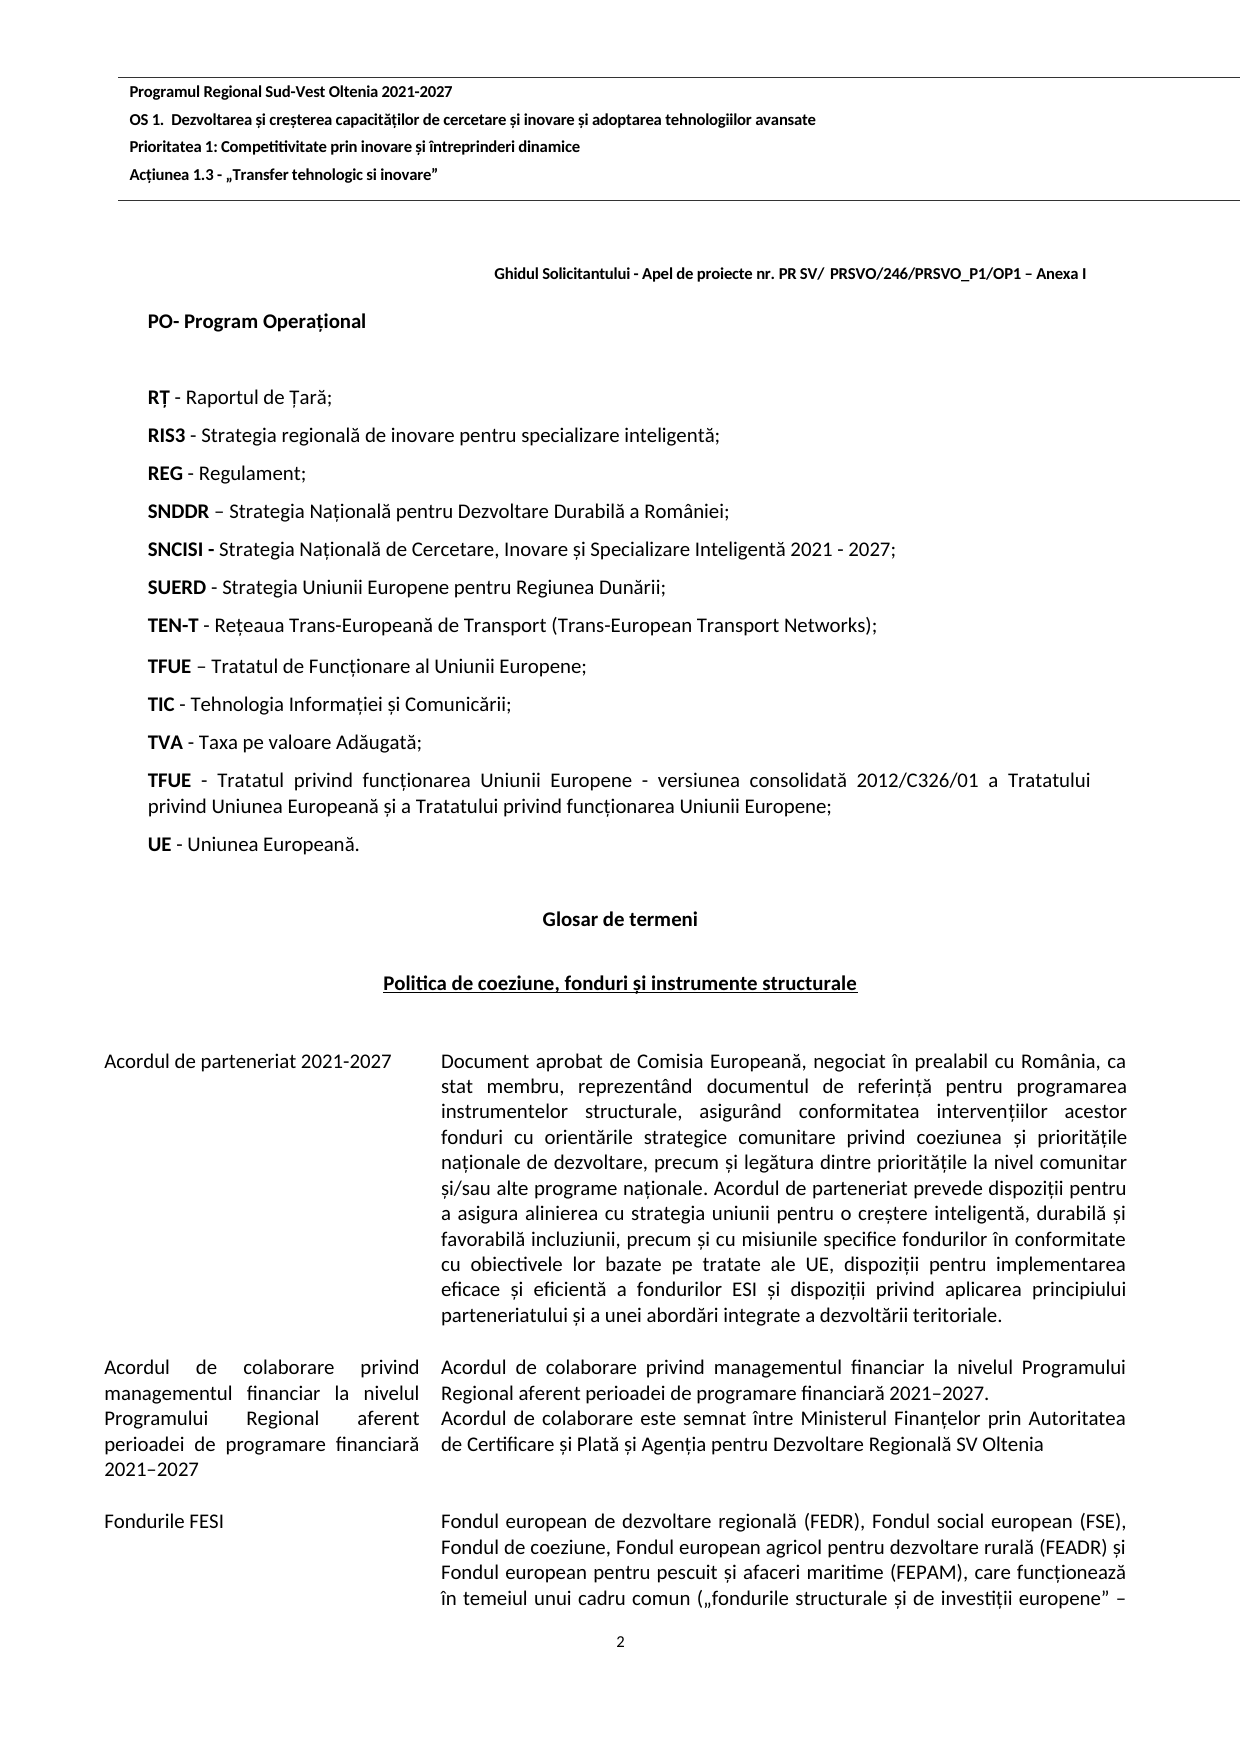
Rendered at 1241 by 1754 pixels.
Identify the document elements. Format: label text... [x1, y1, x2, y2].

table_cell Acordul de colaborare privind managementul financiar la nivelul Programului Regional aferent perioadei de programare financiară 2021–2027 [103, 1353, 421, 1507]
text SNDDR – Strategia Națională pentru Dezvoltare Durabilă a României; [148, 498, 1092, 524]
table_cell Acordul de colaborare privind managementul financiar la nivelul Programului Regional aferent perioadei de programare financiară 2021–2027. Acordul de colaborare este semnat între Ministerul Finanțelor prin Autoritatea de Certificare și Plată și Agenția pentru Dezvoltare Regională SV Oltenia [421, 1353, 1147, 1507]
text TFUE - Tratatul privind funcționarea Uniunii Europene - versiunea consolidată 2012/C326/01 a Tratatului privind Uniunea Europeană și a Tratatului privind funcționarea Uniunii Europene; [148, 767, 1092, 818]
table_header Acordul de parteneriat 2021-2027 [103, 1046, 421, 1353]
text UE - Uniunea Europeană. [148, 831, 1092, 856]
text TFUE – Tratatul de Funcționare al Uniunii Europene; [148, 654, 1092, 679]
text RȚ - Raportul de Țară; [148, 384, 1092, 410]
table_cell Fondurile FESI [103, 1507, 421, 1610]
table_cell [421, 1507, 1147, 1610]
text SNCISI - Strategia Națională de Cercetare, Inovare și Specializare Inteligentă 2021 - 2027; [148, 536, 1092, 562]
text Glosar de termeni [148, 907, 1092, 932]
text Politica de coeziune, fonduri și instrumente structurale [148, 970, 1092, 995]
text TVA - Taxa pe valoare Adăugată; [148, 729, 1092, 755]
text REG - Regulament; [148, 460, 1092, 486]
text TEN-T - Rețeaua Trans-Europeană de Transport (Trans-European Transport Networks); [148, 612, 1092, 637]
text PO- Program Operațional [148, 309, 1092, 334]
table_header Document aprobat de Comisia Europeană, negociat în prealabil cu România, ca stat membru, reprezentând documentul de referinţă pentru programarea instrumentelor structurale, asigurând conformitatea intervenţiilor acestor fonduri cu orientările strategice comunitare privind coeziunea şi priorităţile naţionale de dezvoltare, precum şi legătura dintre priorităţile la nivel comunitar şi/sau alte programe naționale. Acordul de parteneriat prevede dispoziții pentru a asigura alinierea cu strategia uniunii pentru o creștere inteligentă, durabilă și favorabilă incluziunii, precum și cu misiunile specifice fondurilor în conformitate cu obiectivele lor bazate pe tratate ale UE, dispoziții pentru implementarea eficace și eficientă a fondurilor ESI și dispoziții privind aplicarea principiului parteneriatului și a unei abordări integrate a dezvoltării teritoriale. [421, 1046, 1147, 1353]
text RIS3 - Strategia regională de inovare pentru specializare inteligentă; [148, 422, 1092, 448]
text TIC - Tehnologia Informației și Comunicării; [148, 692, 1092, 717]
text SUERD - Strategia Uniunii Europene pentru Regiunea Dunării; [148, 574, 1092, 599]
